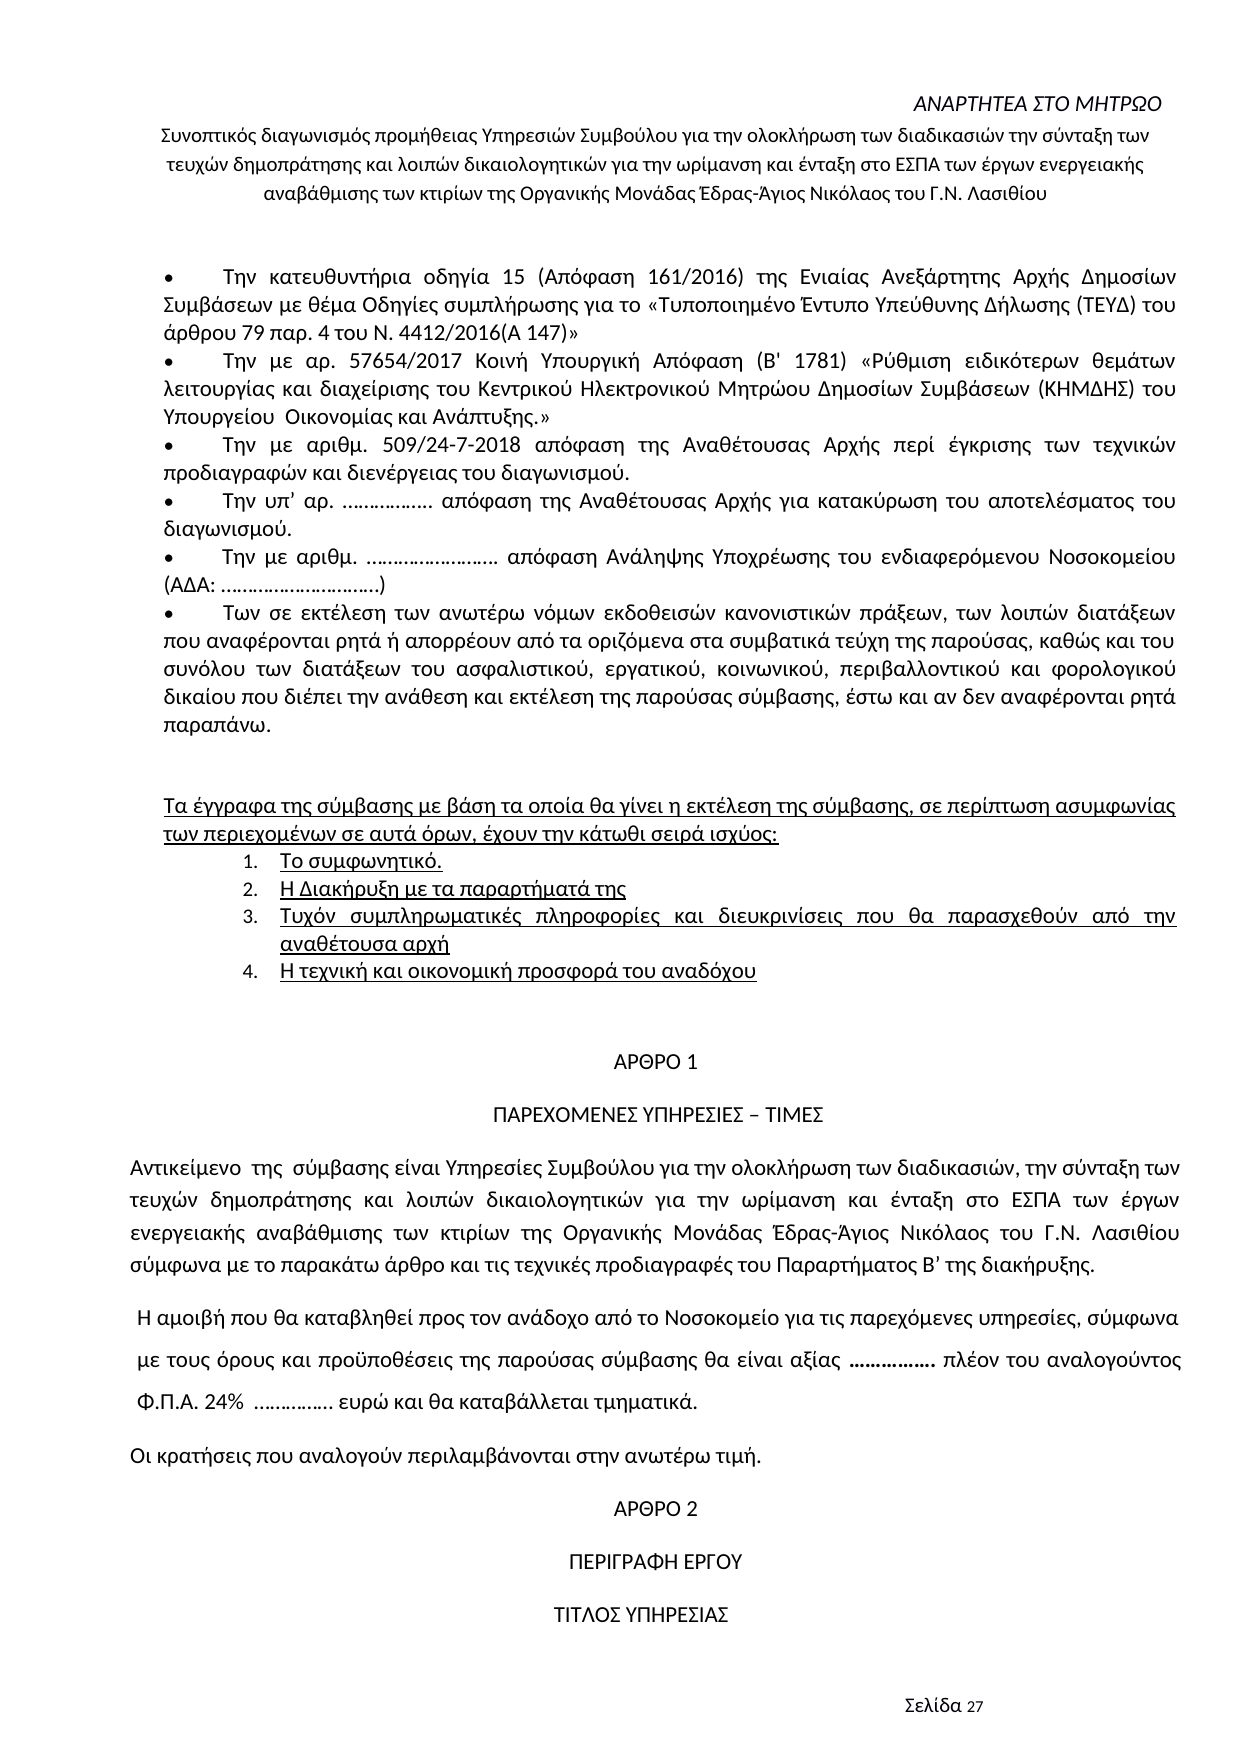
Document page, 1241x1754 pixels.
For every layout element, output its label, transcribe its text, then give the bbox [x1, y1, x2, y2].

text ΑΡΘΡΟ 1 [130, 1047, 1181, 1075]
list Τυχόν συμπληρωματικές πληροφορίες και διευκρινίσεις που θα παρασχεθούν από την αναθέτουσα αρχή [242, 902, 1177, 957]
text Η αμοιβή που θα καταβληθεί προς τον ανάδοχο από το Νοσοκομείο για τις παρεχόμενες υπηρεσίες, σύμφωνα με τους όρους και προϋποθέσεις της παρούσας σύμβασης θα είναι αξίας ……………. πλέον του αναλογούντος Φ.Π.Α. 24% …………… ευρώ και θα καταβάλλεται τμηματικά. [137, 1303, 1181, 1415]
text Οι κρατήσεις που αναλογούν περιλαμβάνονται στην ανωτέρω τιμή. [130, 1441, 1181, 1469]
list Η Διακήρυξη με τα παραρτήματά της [242, 874, 1181, 902]
list Την με αρ. 57654/2017 Κοινή Υπουργική Απόφαση (Β' 1781) «Ρύθμιση ειδικότερων θεμάτων λειτουργίας και διαχείρισης του Κεντρικού Ηλεκτρονικού Μητρώου Δημοσίων Συμβάσεων (ΚΗΜΔΗΣ) του Υπουργείου Οικονομίας και Ανάπτυξης.» [163, 346, 1177, 430]
list Η τεχνική και οικονομική προσφορά του αναδόχου [242, 957, 1181, 984]
text ΠΑΡΕΧΟΜΕΝΕΣ ΥΠΗΡΕΣΙΕΣ – ΤΙΜΕΣ [130, 1100, 1181, 1128]
list Την με αριθμ. ……………………. απόφαση Ανάληψης Υποχρέωσης του ενδιαφερόμενου Νοσοκομείου (ΑΔΑ: …………………………) [163, 542, 1177, 598]
list Το συμφωνητικό. [242, 847, 1181, 874]
text ΑΡΘΡΟ 2 [130, 1494, 1181, 1522]
list ΤΙΤΛΟΣ ΥΠΗΡΕΣΙΑΣ [100, 1600, 1181, 1628]
list Την υπ’ αρ. …………….. απόφαση της Αναθέτουσας Αρχής για κατακύρωση του αποτελέσματος του διαγωνισμού. [163, 486, 1177, 542]
text Τα έγγραφα της σύμβασης με βάση τα οποία θα γίνει η εκτέλεση της σύμβασης, σε περίπτωση ασυμφωνίας των περιεχομένων σε αυτά όρων, έχουν την κάτωθι σειρά ισχύος: [163, 792, 1177, 847]
list Την με αριθμ. 509/24-7-2018 απόφαση της Αναθέτουσας Αρχής περί έγκρισης των τεχνικών προδιαγραφών και διενέργειας του διαγωνισμού. [163, 430, 1177, 486]
list Την κατευθυντήρια οδηγία 15 (Απόφαση 161/2016) της Ενιαίας Ανεξάρτητης Αρχής Δημοσίων Συμβάσεων με θέμα Οδηγίες συμπλήρωσης για το «Τυποποιημένο Έντυπο Υπεύθυνης Δήλωσης (ΤΕΥΔ) του άρθρου 79 παρ. 4 του Ν. 4412/2016(Α 147)» [163, 262, 1177, 346]
text Αντικείμενο της σύμβασης είναι Υπηρεσίες Συμβούλου για την ολοκλήρωση των διαδικασιών, την σύνταξη των τευχών δημοπράτησης και λοιπών δικαιολογητικών για την ωρίμανση και ένταξη στο ΕΣΠΑ των έργων ενεργειακής αναβάθμισης των κτιρίων της Οργανικής Μονάδας Έδρας-Άγιος Νικόλαος του Γ.Ν. Λασιθίου σύμφωνα με το παρακάτω άρθρο και τις τεχνικές προδιαγραφές του Παραρτήματος Β’ της διακήρυξης. [130, 1153, 1181, 1278]
list Των σε εκτέλεση των ανωτέρω νόμων εκδοθεισών κανονιστικών πράξεων, των λοιπών διατάξεων που αναφέρονται ρητά ή απορρέουν από τα οριζόμενα στα συμβατικά τεύχη της παρούσας, καθώς και του συνόλου των διατάξεων του ασφαλιστικού, εργατικού, κοινωνικού, περιβαλλοντικού και φορολογικού δικαίου που διέπει την ανάθεση και εκτέλεση της παρούσας σύμβασης, έστω και αν δεν αναφέρονται ρητά παραπάνω. [163, 598, 1177, 738]
text ΠΕΡΙΓΡΑΦΗ ΕΡΓΟΥ [130, 1547, 1181, 1575]
